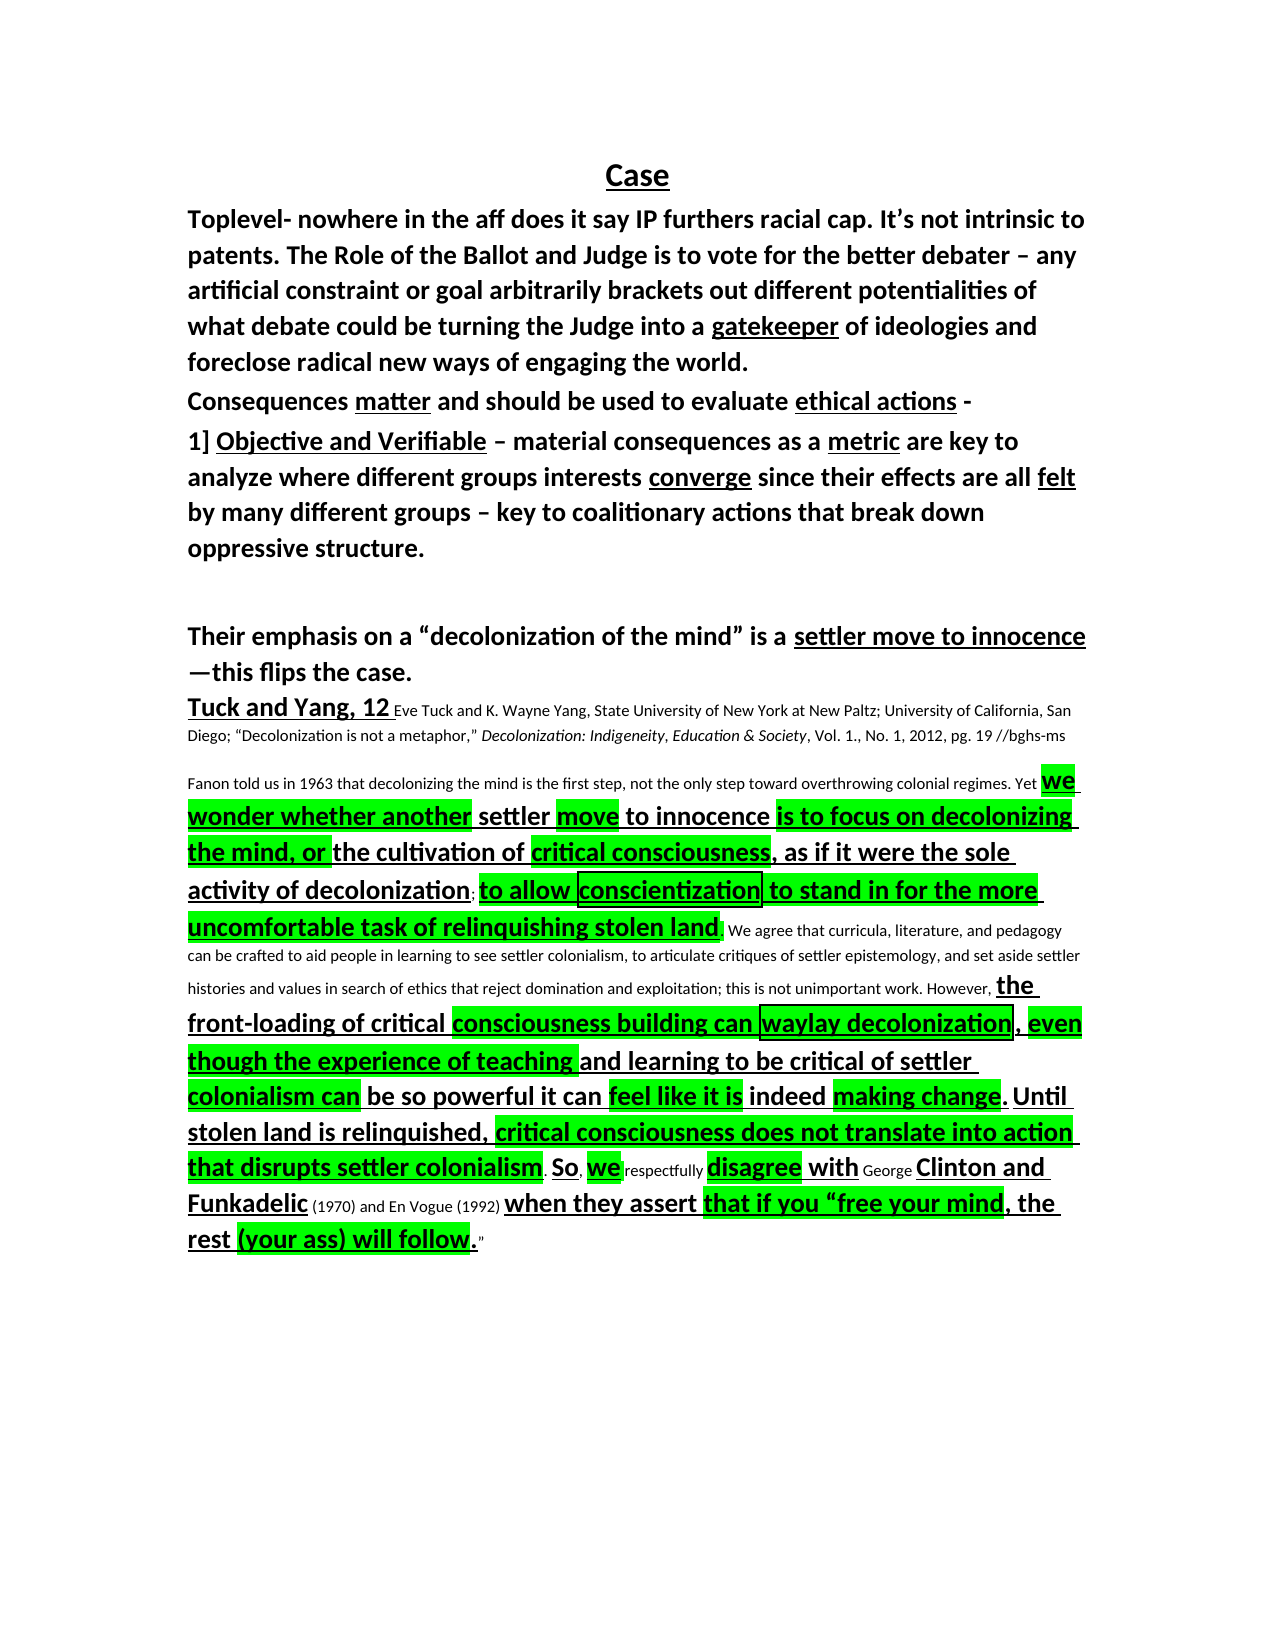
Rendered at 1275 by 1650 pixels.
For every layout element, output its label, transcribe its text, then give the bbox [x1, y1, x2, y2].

text Fanon told us in 1963 that decolonizing the mind is the first step, not the only step toward overthrowing colonial regimes. Yet we wonder whether another settler move to innocence is to focus on decolonizing the mind, or the cultivation of critical consciousness, as if it were the sole activity of decolonization; to allow conscientization to stand in for the more uncomfortable task of relinquishing stolen land. We agree that curricula, literature, and pedagogy can be crafted to aid people in learning to see settler colonialism, to articulate critiques of settler epistemology, and set aside settler histories and values in search of ethics that reject domination and exploitation; this is not unimportant work. However, the front-loading of critical consciousness building can waylay decolonization, even though the experience of teaching and learning to be critical of settler colonialism can be so powerful it can feel like it is indeed making change. Until stolen land is relinquished, critical consciousness does not translate into action that disrupts settler colonialism. So, we respectfully disagree with George Clinton and Funkadelic (1970) and En Vogue (1992) when they assert that if you “free your mind, the rest (your ass) will follow.” [187, 763, 1087, 1255]
subtitle Case [187, 154, 1087, 195]
text Tuck and Yang, 12 Eve Tuck and K. Wayne Yang, State University of New York at New Paltz; University of California, San Diego; “Decolonization is not a metaphor,” Decolonization: Indigeneity, Education & Society, Vol. 1., No. 1, 2012, pg. 19 //bghs-ms [187, 690, 1087, 745]
subtitle Toplevel- nowhere in the aff does it say IP furthers racial cap. It’s not intrinsic to patents. The Role of the Ballot and Judge is to vote for the better debater – any artificial constraint or goal arbitrarily brackets out different potentialities of what debate could be turning the Judge into a gatekeeper of ideologies and foreclose radical new ways of engaging the world. [187, 202, 1087, 378]
subtitle Consequences matter and should be used to evaluate ethical actions - [187, 384, 1087, 418]
subtitle Their emphasis on a “decolonization of the mind” is a settler move to innocence—this flips the case. [187, 619, 1087, 688]
subtitle 1] Objective and Verifiable – material consequences as a metric are key to analyze where different groups interests converge since their effects are all felt by many different groups – key to coalitionary actions that break down oppressive structure. [187, 424, 1087, 564]
